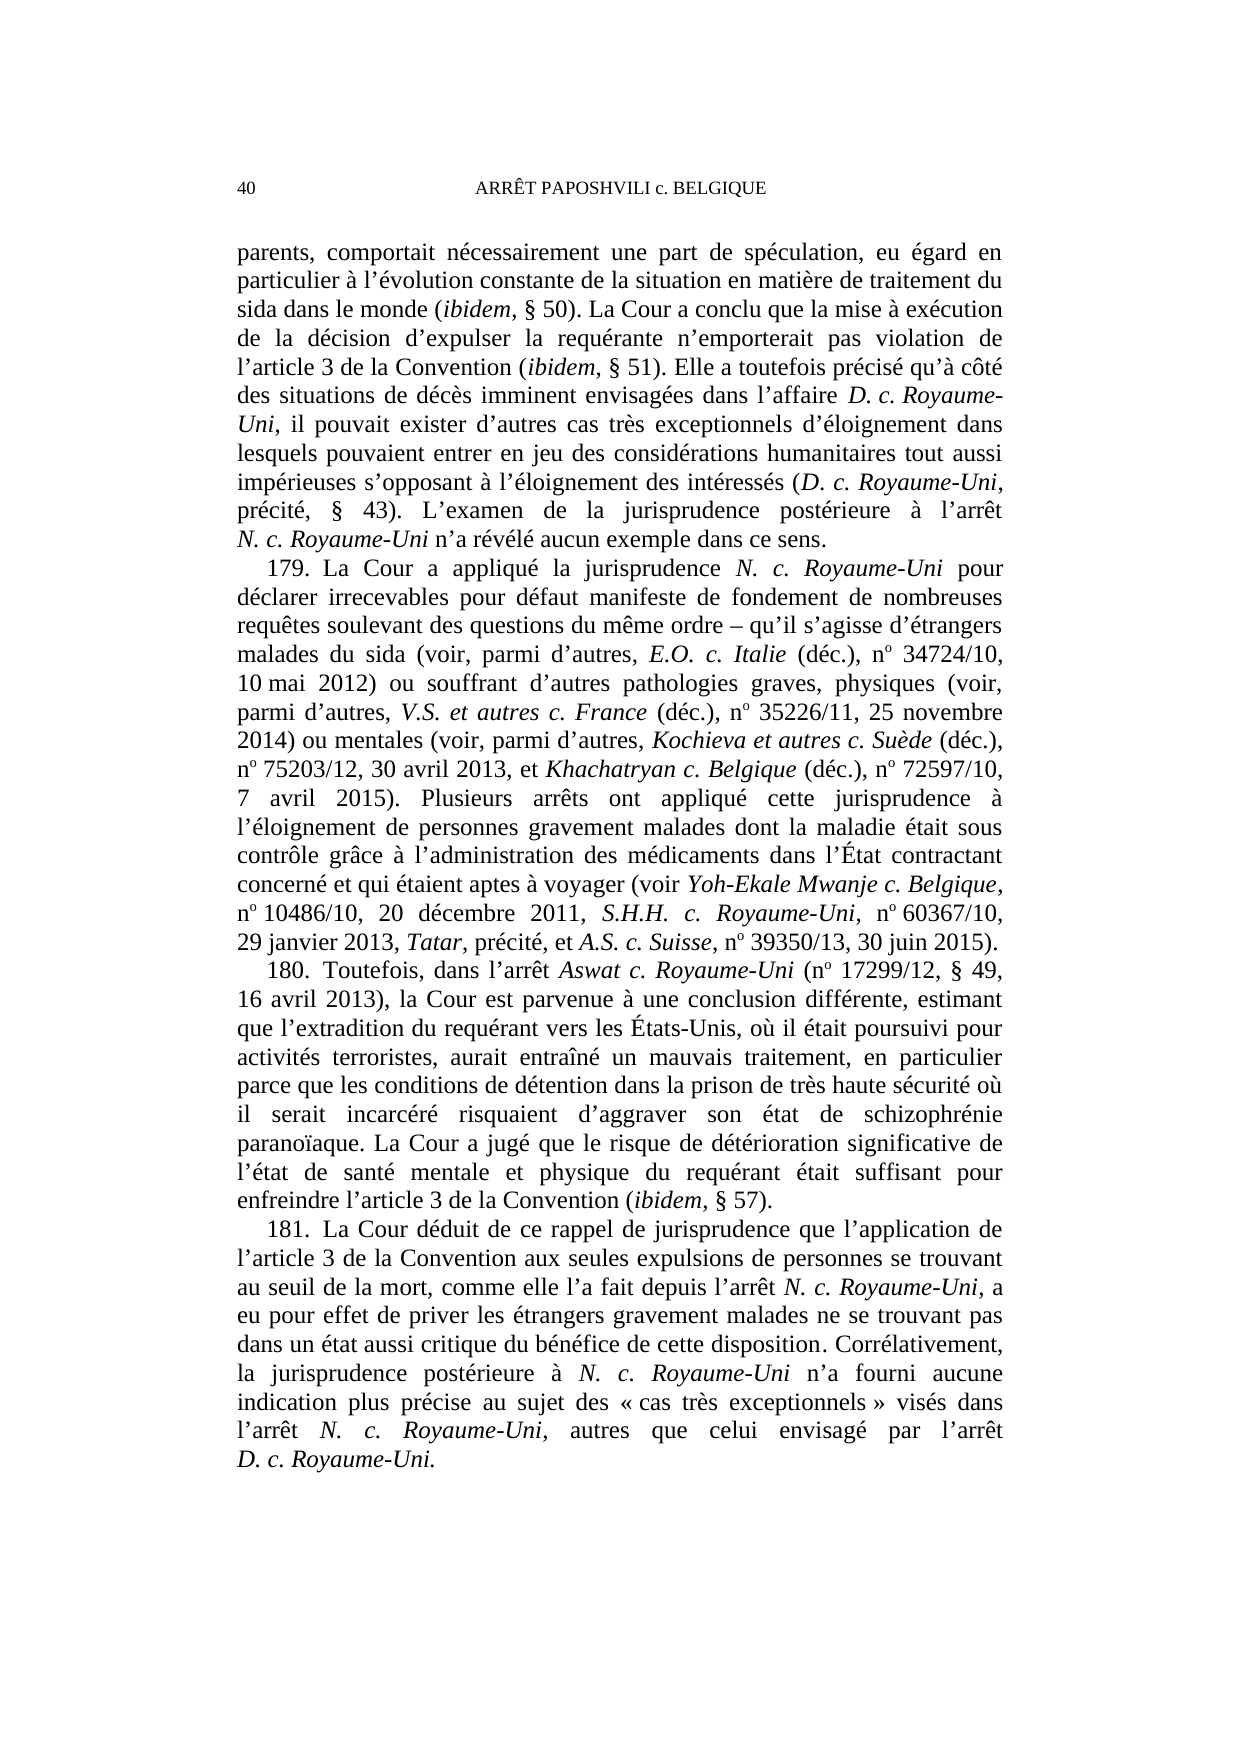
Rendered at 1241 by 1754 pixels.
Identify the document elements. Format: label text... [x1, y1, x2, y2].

text 181. La Cour déduit de ce rappel de jurisprudence que l’application de l’article 3 de la Convention aux seules expulsions de personnes se trouvant au seuil de la mort, comme elle l’a fait depuis l’arrêt N. c. Royaume-Uni, a eu pour effet de priver les étrangers gravement malades ne se trouvant pas dans un état aussi critique du bénéfice de cette disposition. Corrélativement, la jurisprudence postérieure à N. c. Royaume-Uni n’a fourni aucune indication plus précise au sujet des « cas très exceptionnels » visés dans l’arrêt N. c. Royaume-Uni, autres que celui envisagé par l’arrêt D. c. Royaume-Uni. [237, 1214, 1003, 1473]
text 179. La Cour a appliqué la jurisprudence N. c. Royaume-Uni pour déclarer irrecevables pour défaut manifeste de fondement de nombreuses requêtes soulevant des questions du même ordre – qu’il s’agisse d’étrangers malades du sida (voir, parmi d’autres, E.O. c. Italie (déc.), no 34724/10, 10 mai 2012) ou souffrant d’autres pathologies graves, physiques (voir, parmi d’autres, V.S. et autres c. France (déc.), no 35226/11, 25 novembre 2014) ou mentales (voir, parmi d’autres, Kochieva et autres c. Suède (déc.), no 75203/12, 30 avril 2013, et Khachatryan c. Belgique (déc.), no 72597/10, 7 avril 2015). Plusieurs arrêts ont appliqué cette jurisprudence à l’éloignement de personnes gravement malades dont la maladie était sous contrôle grâce à l’administration des médicaments dans l’État contractant concerné et qui étaient aptes à voyager (voir Yoh-Ekale Mwanje c. Belgique, no 10486/10, 20 décembre 2011, S.H.H. c. Royaume-Uni, no 60367/10, 29 janvier 2013, Tatar, précité, et A.S. c. Suisse, no 39350/13, 30 juin 2015). [237, 553, 1003, 956]
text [237, 237, 1003, 553]
text 180. Toutefois, dans l’arrêt Aswat c. Royaume-Uni (no 17299/12, § 49, 16 avril 2013), la Cour est parvenue à une conclusion différente, estimant que l’extradition du requérant vers les États-Unis, où il était poursuivi pour activités terroristes, aurait entraîné un mauvais traitement, en particulier parce que les conditions de détention dans la prison de très haute sécurité où il serait incarcéré risquaient d’aggraver son état de schizophrénie paranoïaque. La Cour a jugé que le risque de détérioration significative de l’état de santé mentale et physique du requérant était suffisant pour enfreindre l’article 3 de la Convention (ibidem, § 57). [237, 956, 1003, 1214]
